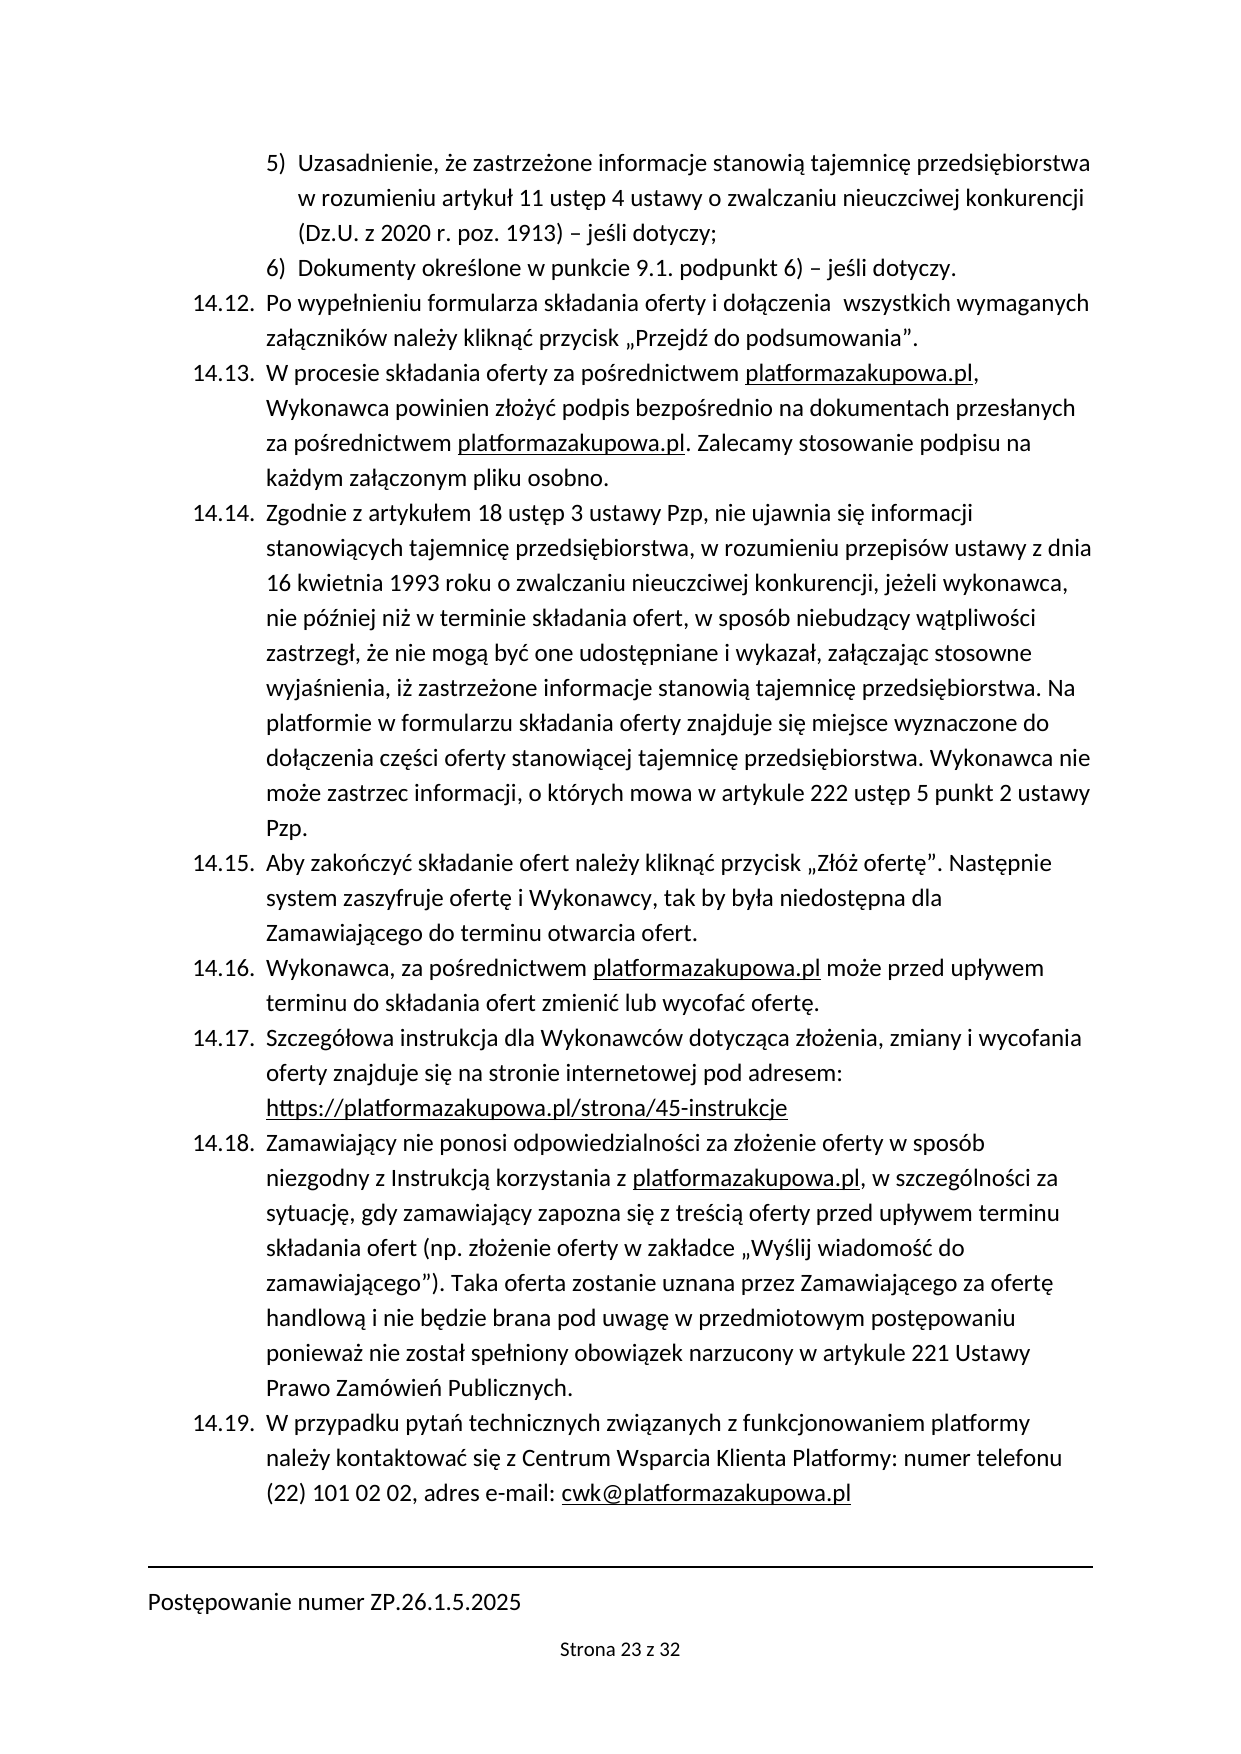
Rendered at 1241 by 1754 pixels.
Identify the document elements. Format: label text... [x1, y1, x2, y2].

list Szczegółowa instrukcja dla Wykonawców dotycząca złożenia, zmiany i wycofania oferty znajduje się na stronie internetowej pod adresem: https://platformazakupowa.pl/strona/45-instrukcje [192, 1023, 1093, 1123]
list Dokumenty określone w punkcie 9.1. podpunkt 6) – jeśli dotyczy. [266, 253, 1093, 283]
list Zgodnie z artykułem 18 ustęp 3 ustawy Pzp, nie ujawnia się informacji stanowiących tajemnicę przedsiębiorstwa, w rozumieniu przepisów ustawy z dnia 16 kwietnia 1993 roku o zwalczaniu nieuczciwej konkurencji, jeżeli wykonawca, nie później niż w terminie składania ofert, w sposób niebudzący wątpliwości zastrzegł, że nie mogą być one udostępniane i wykazał, załączając stosowne wyjaśnienia, iż zastrzeżone informacje stanowią tajemnicę przedsiębiorstwa. Na platformie w formularzu składania oferty znajduje się miejsce wyznaczone do dołączenia części oferty stanowiącej tajemnicę przedsiębiorstwa. Wykonawca nie może zastrzec informacji, o których mowa w artykule 222 ustęp 5 punkt 2 ustawy Pzp. [192, 498, 1093, 843]
list W procesie składania oferty za pośrednictwem platformazakupowa.pl, Wykonawca powinien złożyć podpis bezpośrednio na dokumentach przesłanych za pośrednictwem platformazakupowa.pl. Zalecamy stosowanie podpisu na każdym załączonym pliku osobno. [192, 358, 1093, 493]
list W przypadku pytań technicznych związanych z funkcjonowaniem platformy należy kontaktować się z Centrum Wsparcia Klienta Platformy: numer telefonu (22) 101 02 02, adres e-mail: cwk@platformazakupowa.pl [192, 1408, 1093, 1508]
list Zamawiający nie ponosi odpowiedzialności za złożenie oferty w sposób niezgodny z Instrukcją korzystania z platformazakupowa.pl, w szczególności za sytuację, gdy zamawiający zapozna się z treścią oferty przed upływem terminu składania ofert (np. złożenie oferty w zakładce „Wyślij wiadomość do zamawiającego”). Taka oferta zostanie uznana przez Zamawiającego za ofertę handlową i nie będzie brana pod uwagę w przedmiotowym postępowaniu ponieważ nie został spełniony obowiązek narzucony w artykule 221 Ustawy Prawo Zamówień Publicznych. [192, 1128, 1093, 1403]
list Po wypełnieniu formularza składania oferty i dołączenia wszystkich wymaganych załączników należy kliknąć przycisk „Przejdź do podsumowania”. [192, 288, 1093, 353]
list Wykonawca, za pośrednictwem platformazakupowa.pl może przed upływem terminu do składania ofert zmienić lub wycofać ofertę. [192, 953, 1093, 1018]
list Uzasadnienie, że zastrzeżone informacje stanowią tajemnicę przedsiębiorstwa w rozumieniu artykuł 11 ustęp 4 ustawy o zwalczaniu nieuczciwej konkurencji (Dz.U. z 2020 r. poz. 1913) – jeśli dotyczy; [266, 148, 1093, 248]
list Aby zakończyć składanie ofert należy kliknąć przycisk „Złóż ofertę”. Następnie system zaszyfruje ofertę i Wykonawcy, tak by była niedostępna dla Zamawiającego do terminu otwarcia ofert. [192, 848, 1093, 948]
